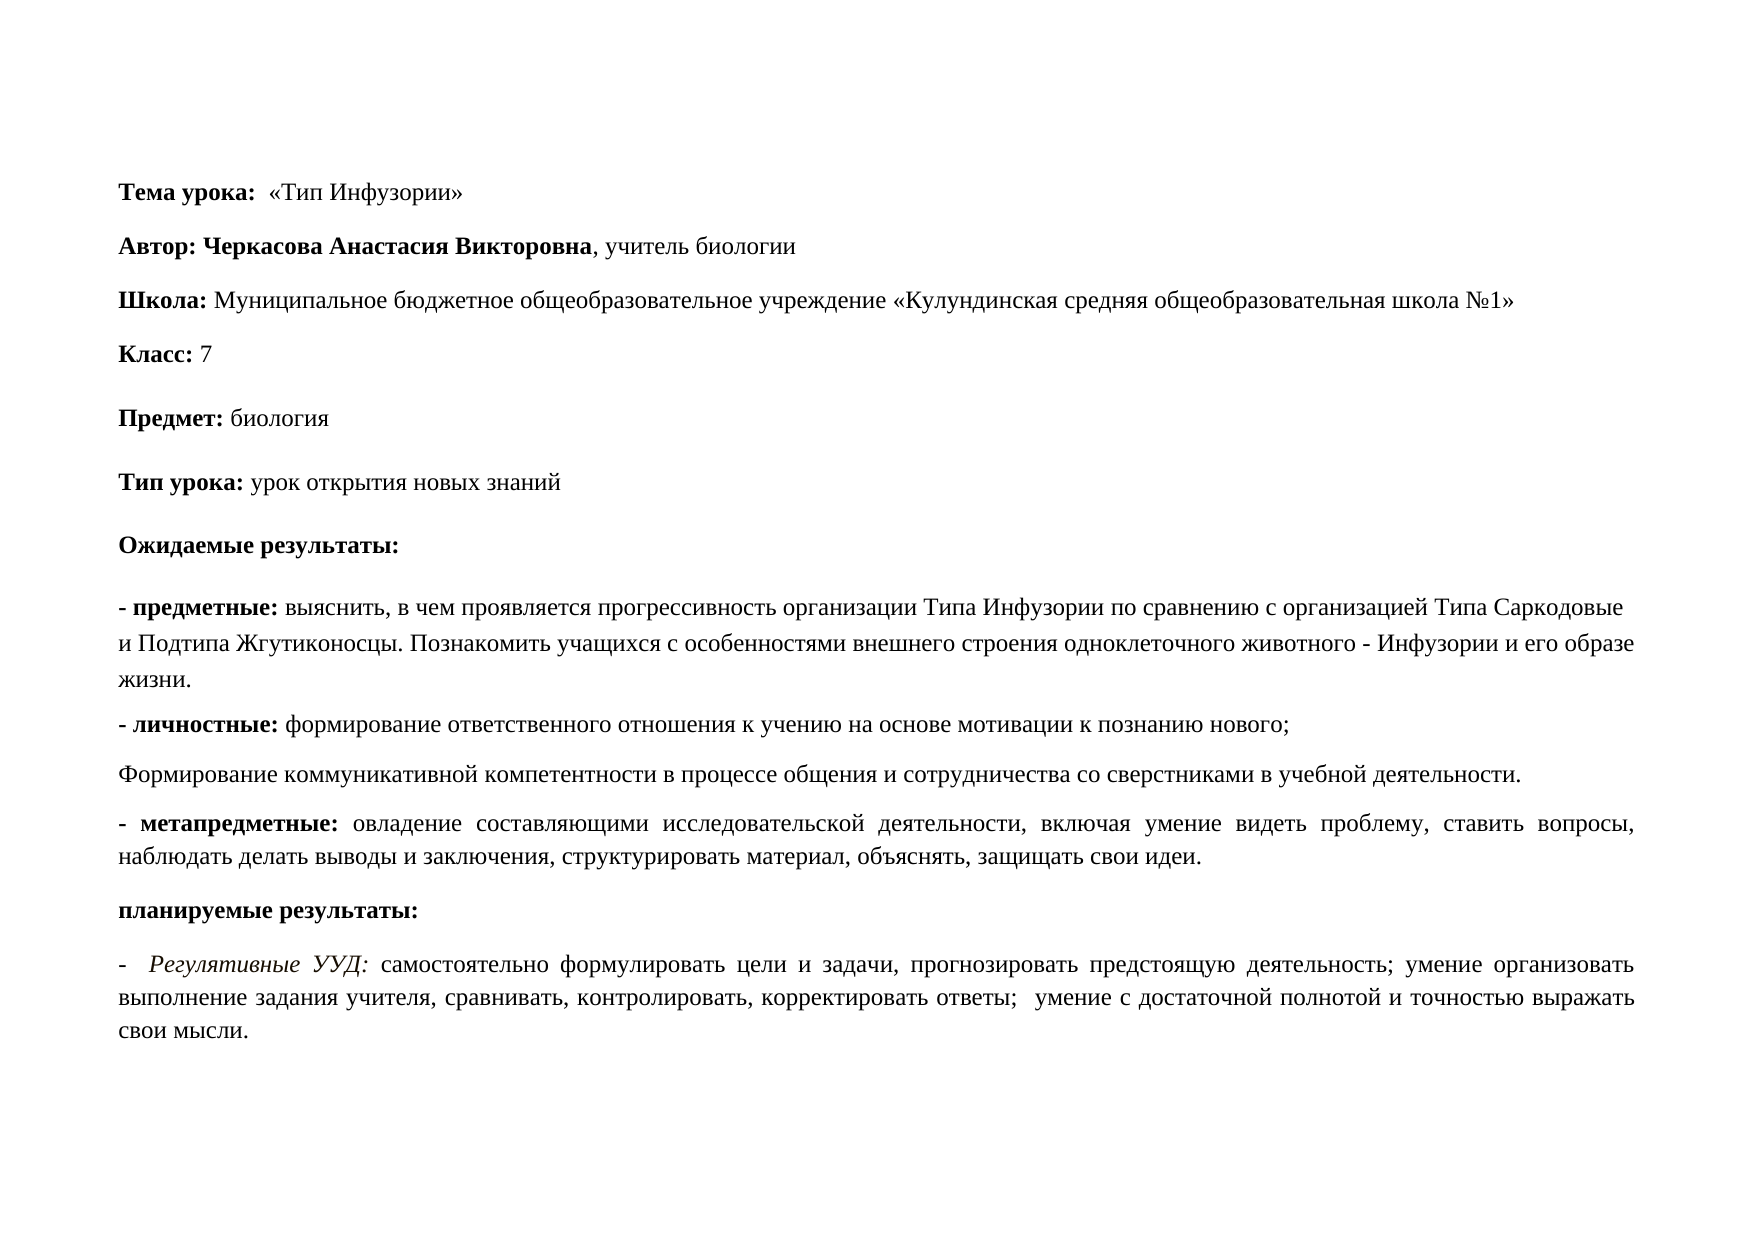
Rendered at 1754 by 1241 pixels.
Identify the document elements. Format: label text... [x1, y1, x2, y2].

text - личностные: формирование ответственного отношения к учению на основе мотивации к познанию нового; [118, 709, 1636, 738]
text Автор: Черкасова Анастасия Викторовна, учитель биологии [118, 231, 1636, 260]
text Формирование коммуникативной компетентности в процессе общения и сотрудничества со сверстниками в учебной деятельности. [118, 759, 1636, 787]
text Ожидаемые результаты: [118, 531, 1636, 559]
text Класс: 7 [118, 339, 1636, 367]
text Тип урока: урок открытия новых знаний [118, 467, 1636, 495]
text - Регулятивные УУД: самостоятельно формулировать цели и задачи, прогнозировать предстоящую деятельность; умение организовать выполнение задания учителя, сравнивать, контролировать, корректировать ответы; умение с достаточной полнотой и точностью выражать свои мысли. [118, 949, 1636, 1044]
text Предмет: биология [118, 403, 1636, 431]
text - предметные: выяснить, в чем проявляется прогрессивность организации Типа Инфузории по сравнению с организацией Типа Саркодовые и Подтипа Жгутиконосцы. Познакомить учащихся с особенностями внешнего строения одноклеточного животного - Инфузории и его образе жизни. [118, 584, 1636, 693]
text Тема урока: «Тип Инфузории» [118, 177, 1636, 206]
text Школа: Муниципальное бюджетное общеобразовательное учреждение «Кулундинская средняя общеобразовательная школа №1» [118, 285, 1636, 314]
text планируемые результаты: [118, 895, 1636, 924]
text - метапредметные: овладение составляющими исследовательской деятельности, включая умение видеть проблему, ставить вопросы, наблюдать делать выводы и заключения, структурировать материал, объяснять, защищать свои идеи. [118, 808, 1636, 870]
